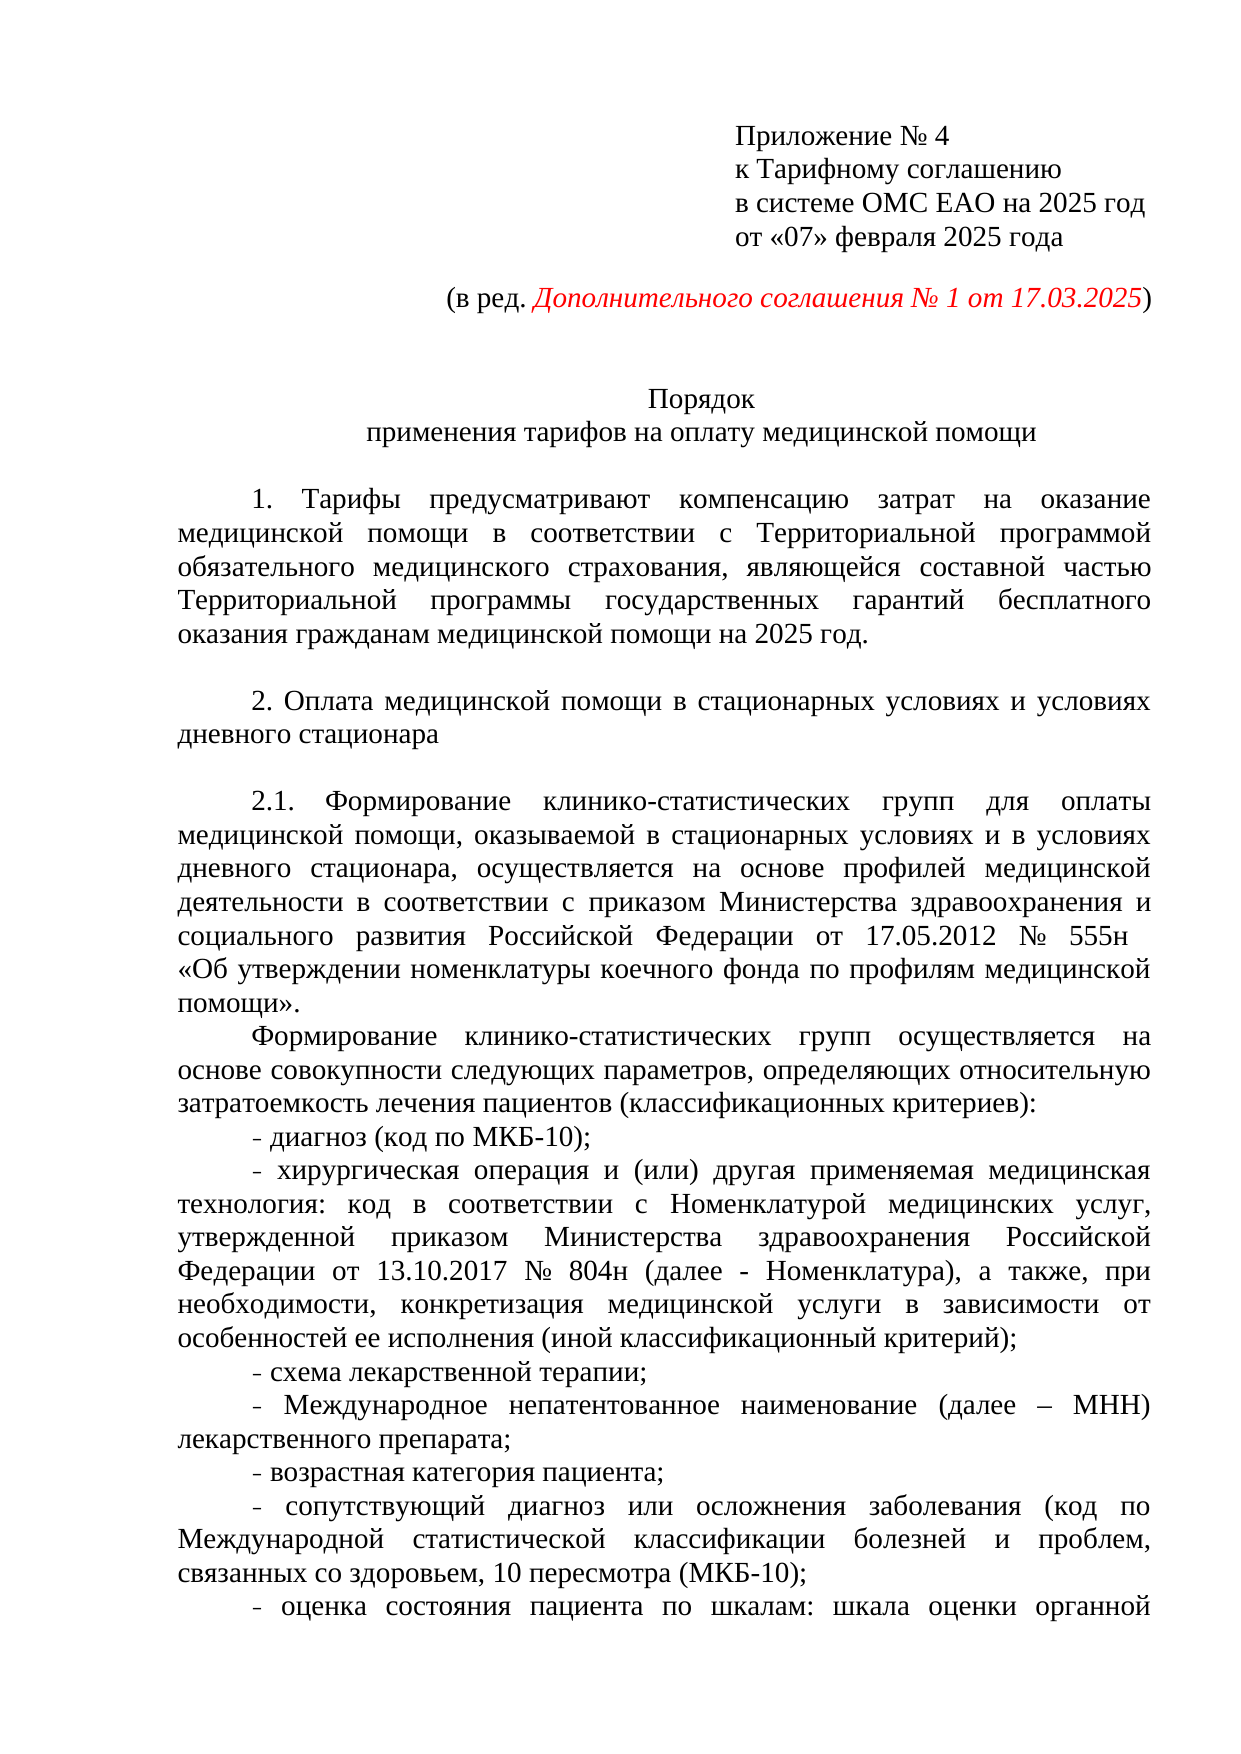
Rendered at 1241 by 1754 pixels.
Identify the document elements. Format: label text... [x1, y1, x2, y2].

text – сопутствующий диагноз или осложнения заболевания (код по Международной статистической классификации болезней и проблем, связанных со здоровьем, 10 пересмотра (МКБ-10); [177, 1488, 1152, 1588]
text Формирование клинико-статистических групп осуществляется на основе совокупности следующих параметров, определяющих относительную затратоемкость лечения пациентов (классификационных критериев): [177, 1018, 1152, 1119]
text Порядок [177, 381, 1152, 414]
table_header Приложение № 4 к Тарифному соглашению в системе ОМС ЕАО на 2025 год от «07» февраля 2025 года [724, 118, 1163, 280]
text применения тарифов на оплату медицинской помощи [177, 414, 1152, 448]
text 1. Тарифы предусматривают компенсацию затрат на оказание медицинской помощи в соответствии с Территориальной программой обязательного медицинского страхования, являющейся составной частью Территориальной программы государственных гарантий бесплатного оказания гражданам медицинской помощи на 2025 год. [177, 482, 1152, 649]
text – Международное непатентованное наименование (далее – МНН) лекарственного препарата; [177, 1387, 1152, 1454]
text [177, 1588, 1152, 1622]
text (в ред. Дополнительного соглашения № 1 от 17.03.2025) [177, 280, 1152, 314]
text – схема лекарственной терапии; [177, 1354, 1152, 1387]
text – хирургическая операция и (или) другая применяемая медицинская технология: код в соответствии с Номенклатурой медицинских услуг, утвержденной приказом Министерства здравоохранения Российской Федерации от 13.10.2017 № 804н (далее - Номенклатура), а также, при необходимости, конкретизация медицинской услуги в зависимости от особенностей ее исполнения (иной классификационный критерий); [177, 1152, 1152, 1354]
text 2.1. Формирование клинико-статистических групп для оплаты медицинской помощи, оказываемой в стационарных условиях и в условиях дневного стационара, осуществляется на основе профилей медицинской деятельности в соответствии с приказом Министерства здравоохранения и социального развития Российской Федерации от 17.05.2012 № 555н «Об утверждении номенклатуры коечного фонда по профилям медицинской помощи». [177, 783, 1152, 1018]
text – возрастная категория пациента; [177, 1454, 1152, 1488]
text 2. Оплата медицинской помощи в стационарных условиях и условиях дневного стационара [177, 683, 1152, 750]
text – диагноз (код по МКБ-10); [177, 1119, 1152, 1152]
